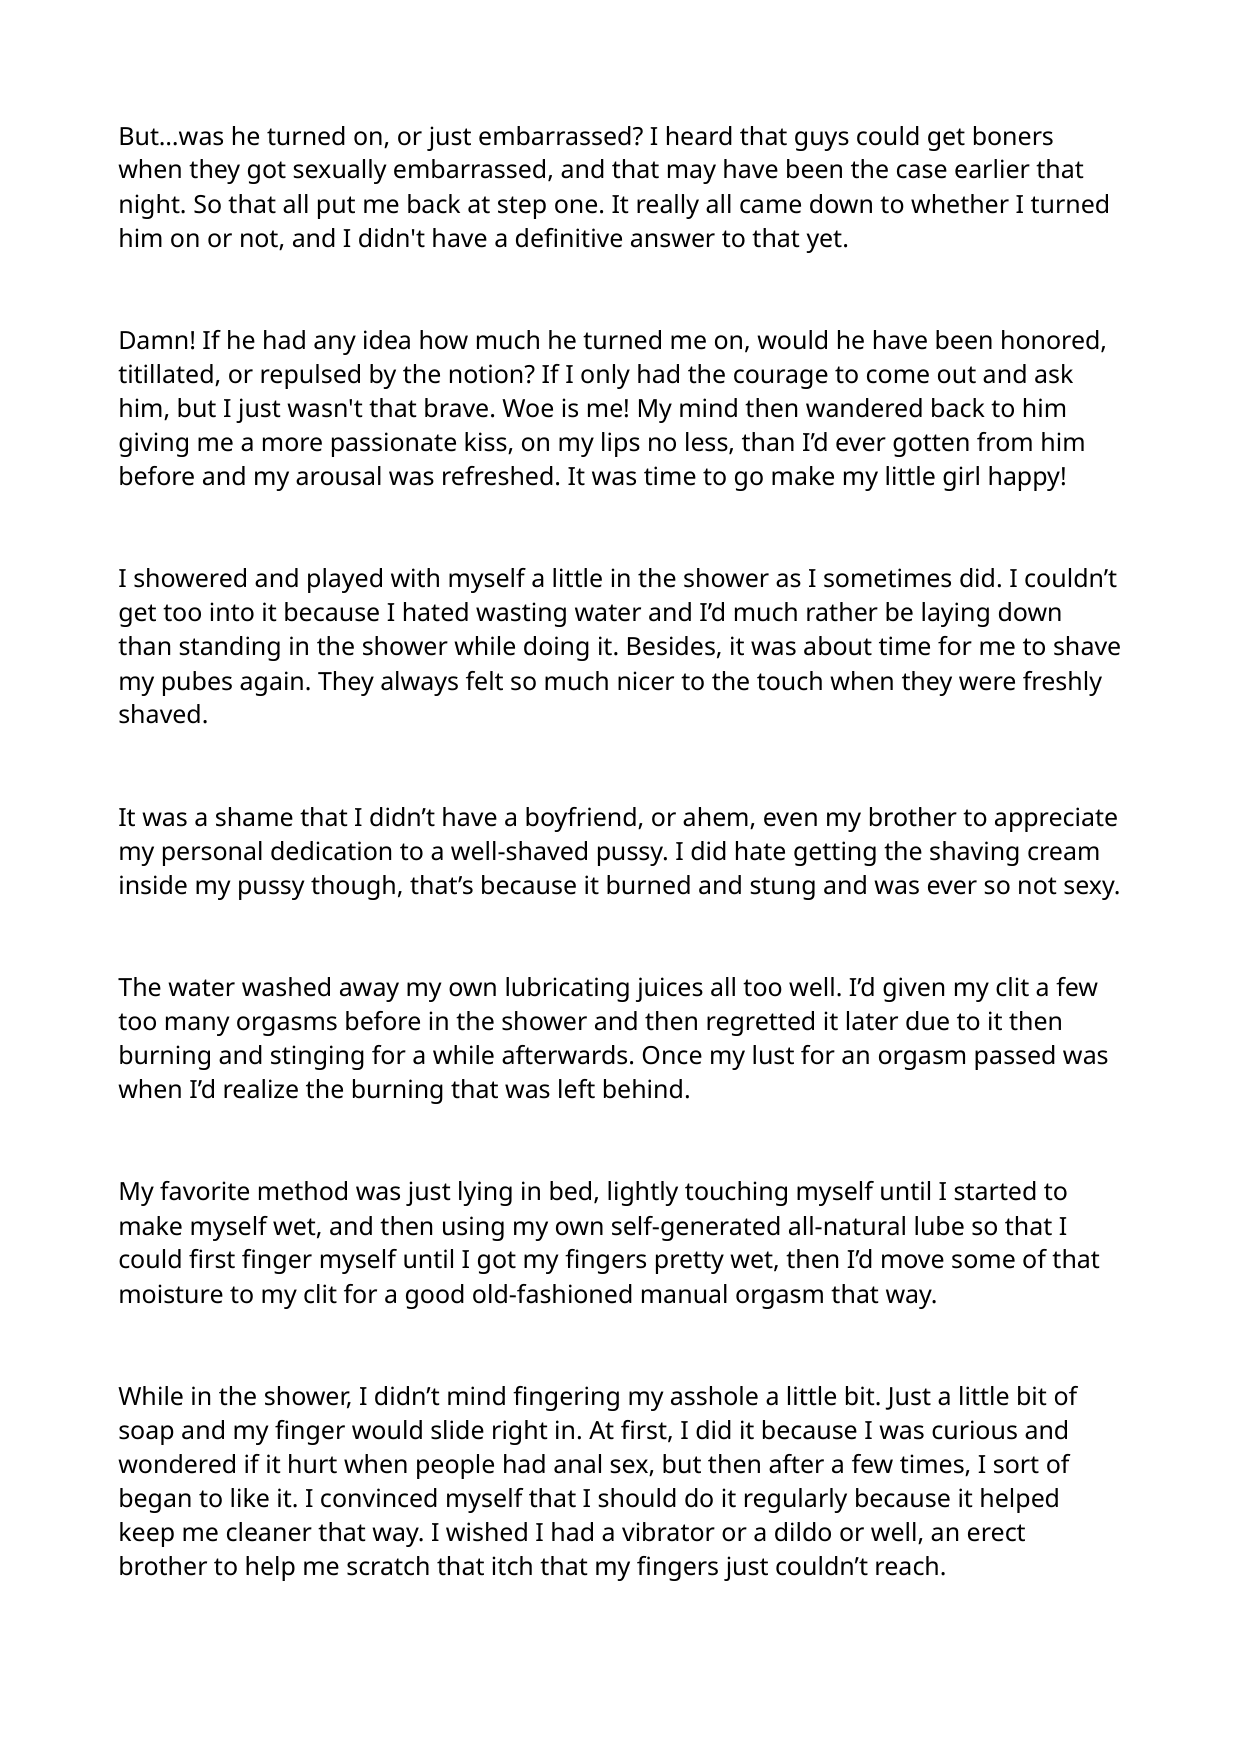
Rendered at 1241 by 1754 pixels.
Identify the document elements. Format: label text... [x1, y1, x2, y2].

text While in the shower, I didn’t mind fingering my asshole a little bit. Just a little bit of soap and my finger would slide right in. At first, I did it because I was curious and wondered if it hurt when people had anal sex, but then after a few times, I sort of began to like it. I convinced myself that I should do it regularly because it helped keep me cleaner that way. I wished I had a vibrator or a dildo or well, an erect brother to help me scratch that itch that my fingers just couldn’t reach. [118, 1378, 1122, 1583]
text Damn! If he had any idea how much he turned me on, would he have been honored, titillated, or repulsed by the notion? If I only had the courage to come out and ask him, but I just wasn't that brave. Woe is me! My mind then wandered back to him giving me a more passionate kiss, on my lips no less, than I’d ever gotten from him before and my arousal was refreshed. It was time to go make my little girl happy! [118, 322, 1122, 493]
text But…was he turned on, or just embarrassed? I heard that guys could get boners when they got sexually embarrassed, and that may have been the case earlier that night. So that all put me back at step one. It really all came down to whether I turned him on or not, and I didn't have a definitive answer to that yet. [118, 118, 1122, 254]
text The water washed away my own lubricating juices all too well. I’d given my clit a few too many orgasms before in the shower and then regretted it later due to it then burning and stinging for a while afterwards. Once my lust for an orgasm passed was when I’d realize the burning that was left behind. [118, 970, 1122, 1106]
text I showered and played with myself a little in the shower as I sometimes did. I couldn’t get too into it because I hated wasting water and I’d much rather be laying down than standing in the shower while doing it. Besides, it was about time for me to shave my pubes again. They always felt so much nicer to the touch when they were freshly shaved. [118, 561, 1122, 731]
text My favorite method was just lying in bed, lightly touching myself until I started to make myself wet, and then using my own self-generated all-natural lube so that I could first finger myself until I got my fingers pretty wet, then I’d move some of that moisture to my clit for a good old-fashioned manual orgasm that way. [118, 1174, 1122, 1310]
text It was a shame that I didn’t have a boyfriend, or ahem, even my brother to appreciate my personal dedication to a well-shaved pussy. I did hate getting the shaving cream inside my pussy though, that’s because it burned and stung and was ever so not sexy. [118, 799, 1122, 902]
